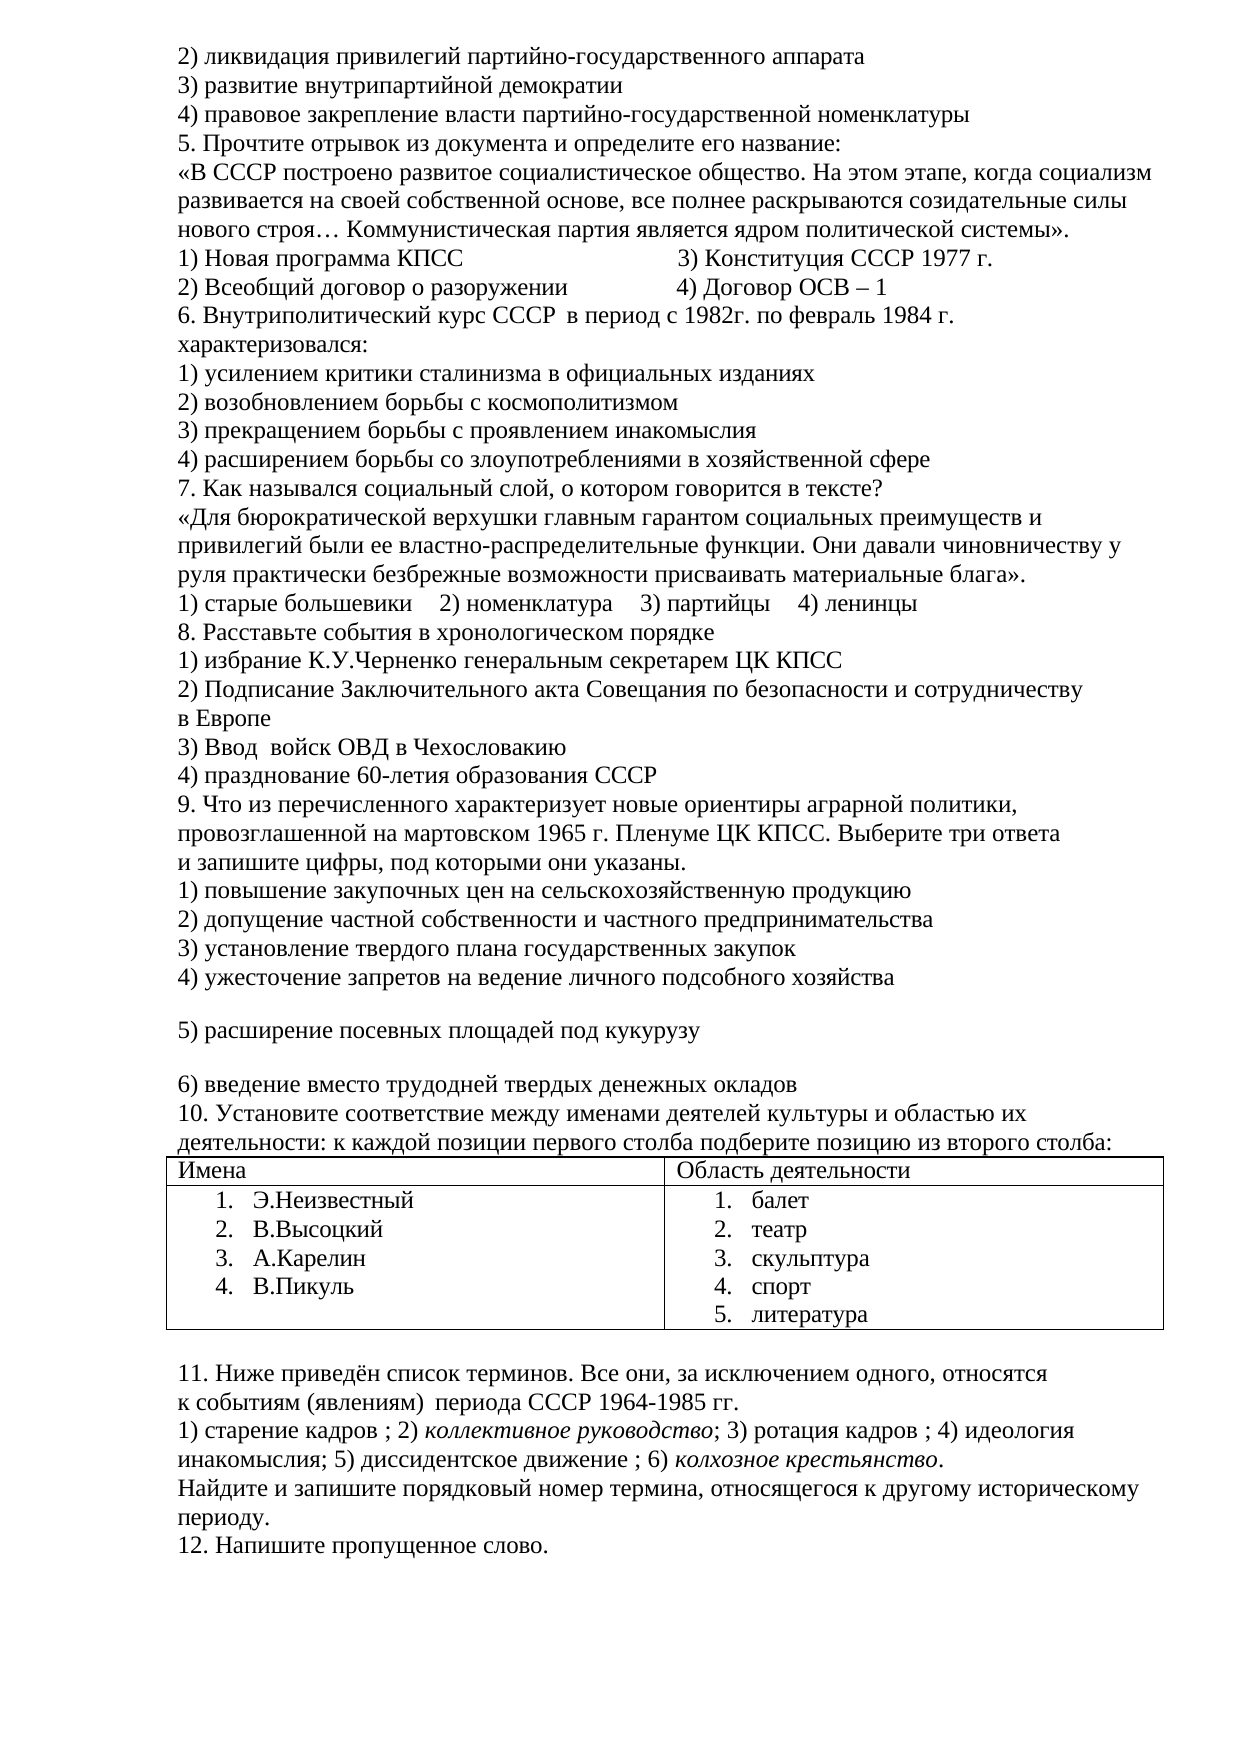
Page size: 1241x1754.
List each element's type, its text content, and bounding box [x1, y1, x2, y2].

list введение вместо трудодней твердых денежных окладов [177, 1069, 1196, 1098]
table_cell Э.Неизвестный В.Высоцкий А.Карелин В.Пикуль [167, 1186, 664, 1329]
list возобновлением борьбы с космополитизмом [177, 387, 1196, 415]
list Ввод войск ОВД в Чехословакию [177, 732, 1196, 760]
list ужесточение запретов на ведение личного подсобного хозяйства [177, 962, 1196, 990]
list Подписание Заключительного акта Совещания по безопасности и сотрудничеству в Европе [177, 674, 1100, 732]
list развитие внутрипартийной демократии [177, 70, 1196, 99]
list избрание К.У.Черненко генеральным секретарем ЦК КПСС [177, 645, 1196, 674]
list Новая программа КПСС 3) Конституция СССР 1977 г. [177, 243, 1196, 272]
list Внутриполитический курс СССР в период с 1982г. по февраль 1984 г. характеризовался: [177, 300, 956, 358]
text Найдите и запишите порядковый номер термина, относящегося к другому историческому периоду. [177, 1473, 1196, 1531]
list допущение частной собственности и частного предпринимательства [177, 904, 1196, 933]
list Что из перечисленного характеризует новые ориентиры аграрной политики, провозглашенной на мартовском 1965 г. Пленуме ЦК КПСС. Выберите три ответа и запишите цифры, под которыми они указаны. [177, 789, 1079, 875]
list установление твердого плана государственных закупок [177, 933, 1196, 962]
list Как назывался социальный слой, о котором говорится в тексте? [177, 473, 1196, 502]
list повышение закупочных цен на сельскохозяйственную продукцию [177, 875, 1196, 904]
list расширение посевных площадей под кукурузу [177, 1016, 1196, 1044]
text деятельности: к каждой позиции первого столба подберите позицию из второго столба: [177, 1127, 1196, 1156]
list Расставьте события в хронологическом порядке [177, 617, 1196, 645]
list Ниже приведён список терминов. Все они, за исключением одного, относятся к событиям (явлениям) периода СССР 1964-1985 гг. [177, 1358, 1047, 1415]
text «В СССР построено развитое социалистическое общество. На этом этапе, когда социализм развивается на своей собственной основе, все полнее раскрываются созидательные силы нового строя… Коммунистическая партия является ядром политической системы». [177, 157, 1196, 243]
table_cell балет театр скульптура спорт литература [665, 1186, 1163, 1329]
list Установите соответствие между именами деятелей культуры и областью их [177, 1098, 1196, 1127]
text 1) старение кадров ; 2) коллективное руководство; 3) ротация кадров ; 4) идеология инакомыслия; 5) диссидентское движение ; 6) колхозное крестьянство. [177, 1415, 1116, 1473]
list расширением борьбы со злоупотреблениями в хозяйственной сфере [177, 444, 1196, 473]
list празднование 60-летия образования СССР [177, 760, 1196, 789]
list правовое закрепление власти партийно-государственной номенклатуры [177, 99, 1196, 128]
list усилением критики сталинизма в официальных изданиях [177, 358, 1196, 387]
list прекращением борьбы с проявлением инакомыслия [177, 415, 1196, 444]
list Всеобщий договор о разоружении 4) Договор ОСВ – 1 [177, 272, 1196, 300]
table_header Область деятельности [665, 1158, 1163, 1185]
list Прочтите отрывок из документа и определите его название: [177, 128, 1196, 156]
list Напишите пропущенное слово. [177, 1531, 1196, 1559]
list ликвидация привилегий партийно-государственного аппарата [177, 42, 1196, 70]
text «Для бюрократической верхушки главным гарантом социальных преимуществ и привилегий были ее властно-распределительные функции. Они давали чиновничеству у руля практически безбрежные возможности присваивать материальные блага». [177, 502, 1149, 588]
table_header Имена [167, 1158, 664, 1185]
text 1) старые большевики 2) номенклатура 3) партийцы 4) ленинцы [177, 588, 1196, 617]
